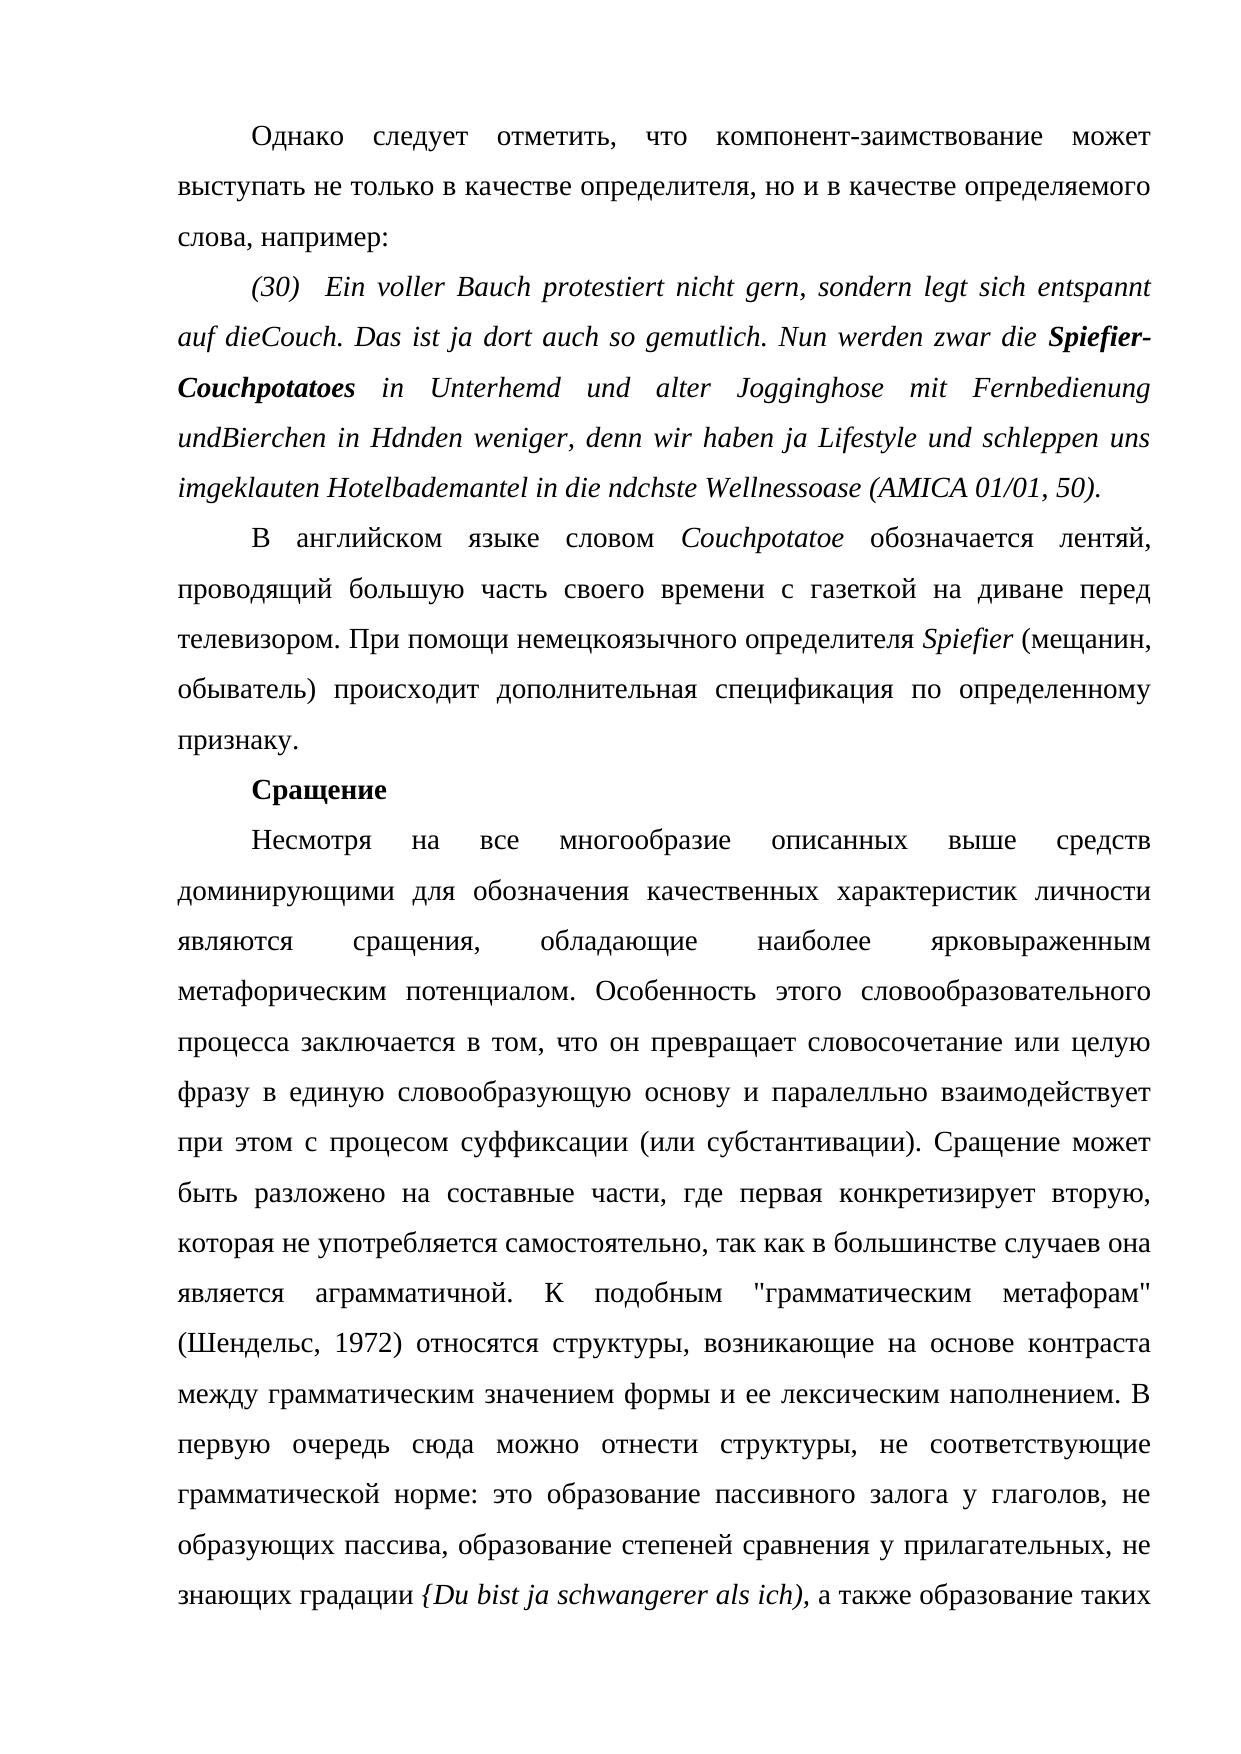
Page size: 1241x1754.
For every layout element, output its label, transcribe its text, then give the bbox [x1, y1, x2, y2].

text Однако следует отметить, что компонент-заимствование может выступать не только в качестве определителя, но и в качестве определяемого слова, например: [177, 118, 1152, 252]
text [177, 822, 1152, 1611]
text В английском языке словом Couchpotatoe обозначается лентяй, проводящий большую часть своего времени с газеткой на диване перед телевизором. При помощи немецкоязычного определителя Spiefier (мещанин, обыватель) происходит дополнительная спецификация по определенному признаку. [177, 521, 1152, 755]
text Сращение [177, 772, 1152, 806]
list Ein voller Bauch protestiert nicht gern, sondern legt sich entspannt auf dieCouch. Das ist ja dort auch so gemutlich. Nun werden zwar die Spiefier-Couchpotatoes in Unterhemd und alter Jogginghose mit Fernbedienung undBierchen in Hdnden weniger, denn wir haben ja Lifestyle und schleppen uns imgeklauten Hotelbademantel in die ndchste Wellnessoase (AMICA 01/01, 50). [177, 269, 1152, 504]
